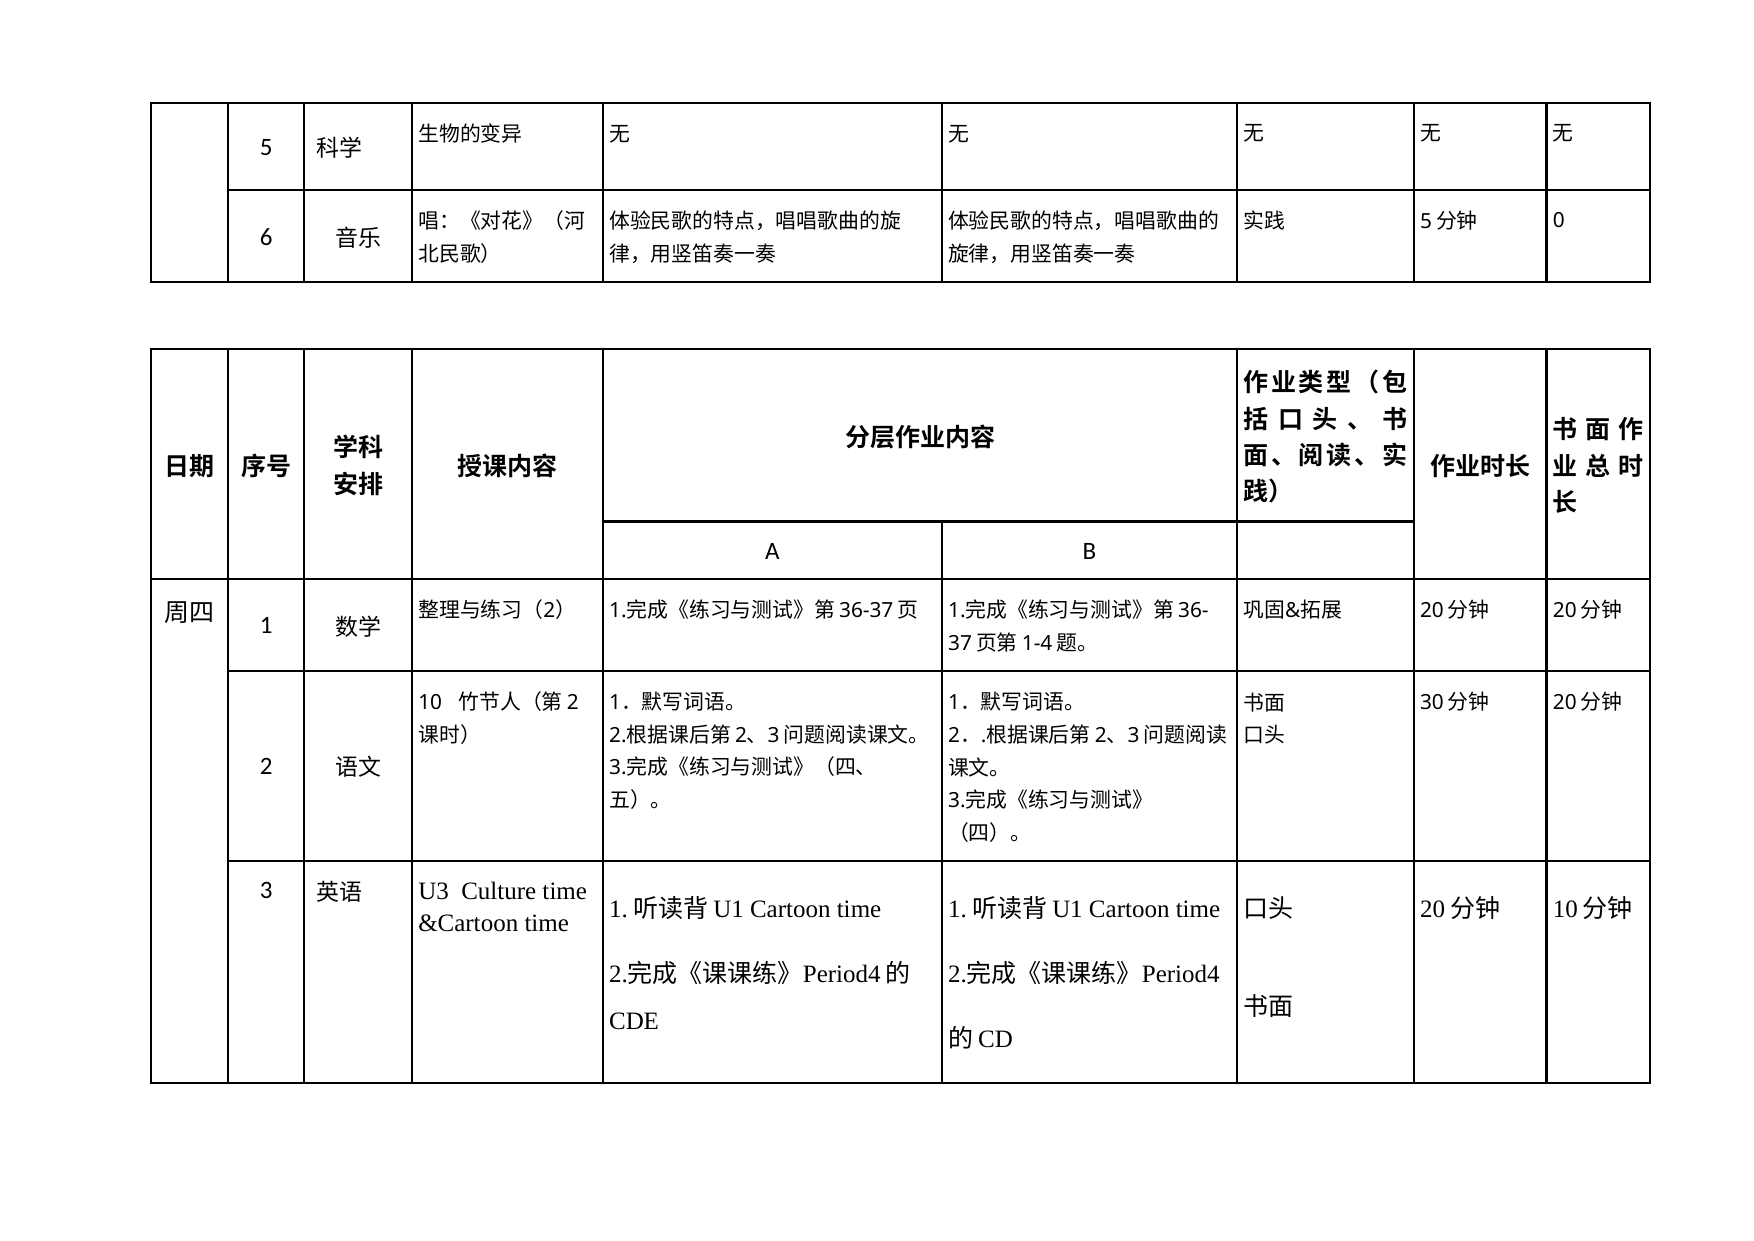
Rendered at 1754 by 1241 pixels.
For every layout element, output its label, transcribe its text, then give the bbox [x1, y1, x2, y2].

table_cell A [604, 523, 941, 578]
table_cell 1. 听读背U1 Cartoon time 2.完成《课课练》Period4的CDE [604, 862, 941, 1082]
table_cell 唱：《对花》（河北民歌） [413, 191, 602, 281]
table_cell 20分钟 [1415, 580, 1545, 670]
table_cell 数学 [305, 580, 411, 670]
table_header 作业时长 [1415, 350, 1545, 578]
table_cell 20分钟 [1548, 672, 1649, 859]
table_cell 1．默写词语。 2.根据课后第2、3问题阅读课文。 3.完成《练习与测试》（四、五）。 [604, 672, 941, 859]
table_cell 无 [604, 104, 941, 189]
table_cell 语文 [305, 672, 411, 859]
table_cell 20分钟 [1415, 862, 1545, 1082]
table_cell 整理与练习（2） [413, 580, 602, 670]
table_cell B [943, 523, 1236, 578]
table_header 日期 [152, 350, 227, 578]
table_cell 10分钟 [1548, 862, 1649, 1082]
table_header 学科 安排 [305, 350, 411, 578]
table_cell 实践 [1238, 191, 1413, 281]
table_cell 6 [229, 191, 303, 281]
table_cell 周四 [152, 580, 227, 1082]
table_header 作业类型（包括口头、书面、阅读、实践） [1238, 350, 1413, 520]
table_cell 2 [229, 672, 303, 859]
table_cell 3 [229, 862, 303, 1082]
table_cell 1 [229, 580, 303, 670]
table_header 序号 [229, 350, 303, 578]
table_cell 无 [1415, 104, 1545, 189]
table_header 书面作业总时长 [1548, 350, 1649, 578]
table_cell 10 竹节人（第2课时） [413, 672, 602, 859]
table_cell 无 [1238, 104, 1413, 189]
table_cell 巩固&拓展 [1238, 580, 1413, 670]
table_cell 无 [1548, 104, 1649, 189]
table_cell 30分钟 [1415, 672, 1545, 859]
table_cell 20分钟 [1548, 580, 1649, 670]
table_cell 1．默写词语。 2．.根据课后第2、3问题阅读课文。 3.完成《练习与测试》（四）。 [943, 672, 1236, 859]
table_cell 音乐 [305, 191, 411, 281]
table_header 授课内容 [413, 350, 602, 578]
table_cell 体验民歌的特点，唱唱歌曲的旋律，用竖笛奏一奏 [604, 191, 941, 281]
table_cell 无 [943, 104, 1236, 189]
table_cell 书面 口头 [1238, 672, 1413, 859]
table_cell 1.完成《练习与测试》第36-37页 [604, 580, 941, 670]
table_cell 1.完成《练习与测试》第36-37页第1-4题。 [943, 580, 1236, 670]
table_cell 0 [1548, 191, 1649, 281]
table_cell 5 [229, 104, 303, 189]
table_header 分层作业内容 [604, 350, 1236, 520]
table_cell 英语 [305, 862, 411, 1082]
table_cell 体验民歌的特点，唱唱歌曲的旋律，用竖笛奏一奏 [943, 191, 1236, 281]
table_cell 科学 [305, 104, 411, 189]
table_cell 5分钟 [1415, 191, 1545, 281]
table_cell 1. 听读背U1 Cartoon time 2.完成《课课练》Period4的CD [943, 862, 1236, 1082]
table_cell [1238, 523, 1413, 578]
table_cell U3 Culture time &Cartoon time [413, 862, 602, 1082]
table_cell 生物的变异 [413, 104, 602, 189]
table_cell 口头 书面 [1238, 862, 1413, 1082]
